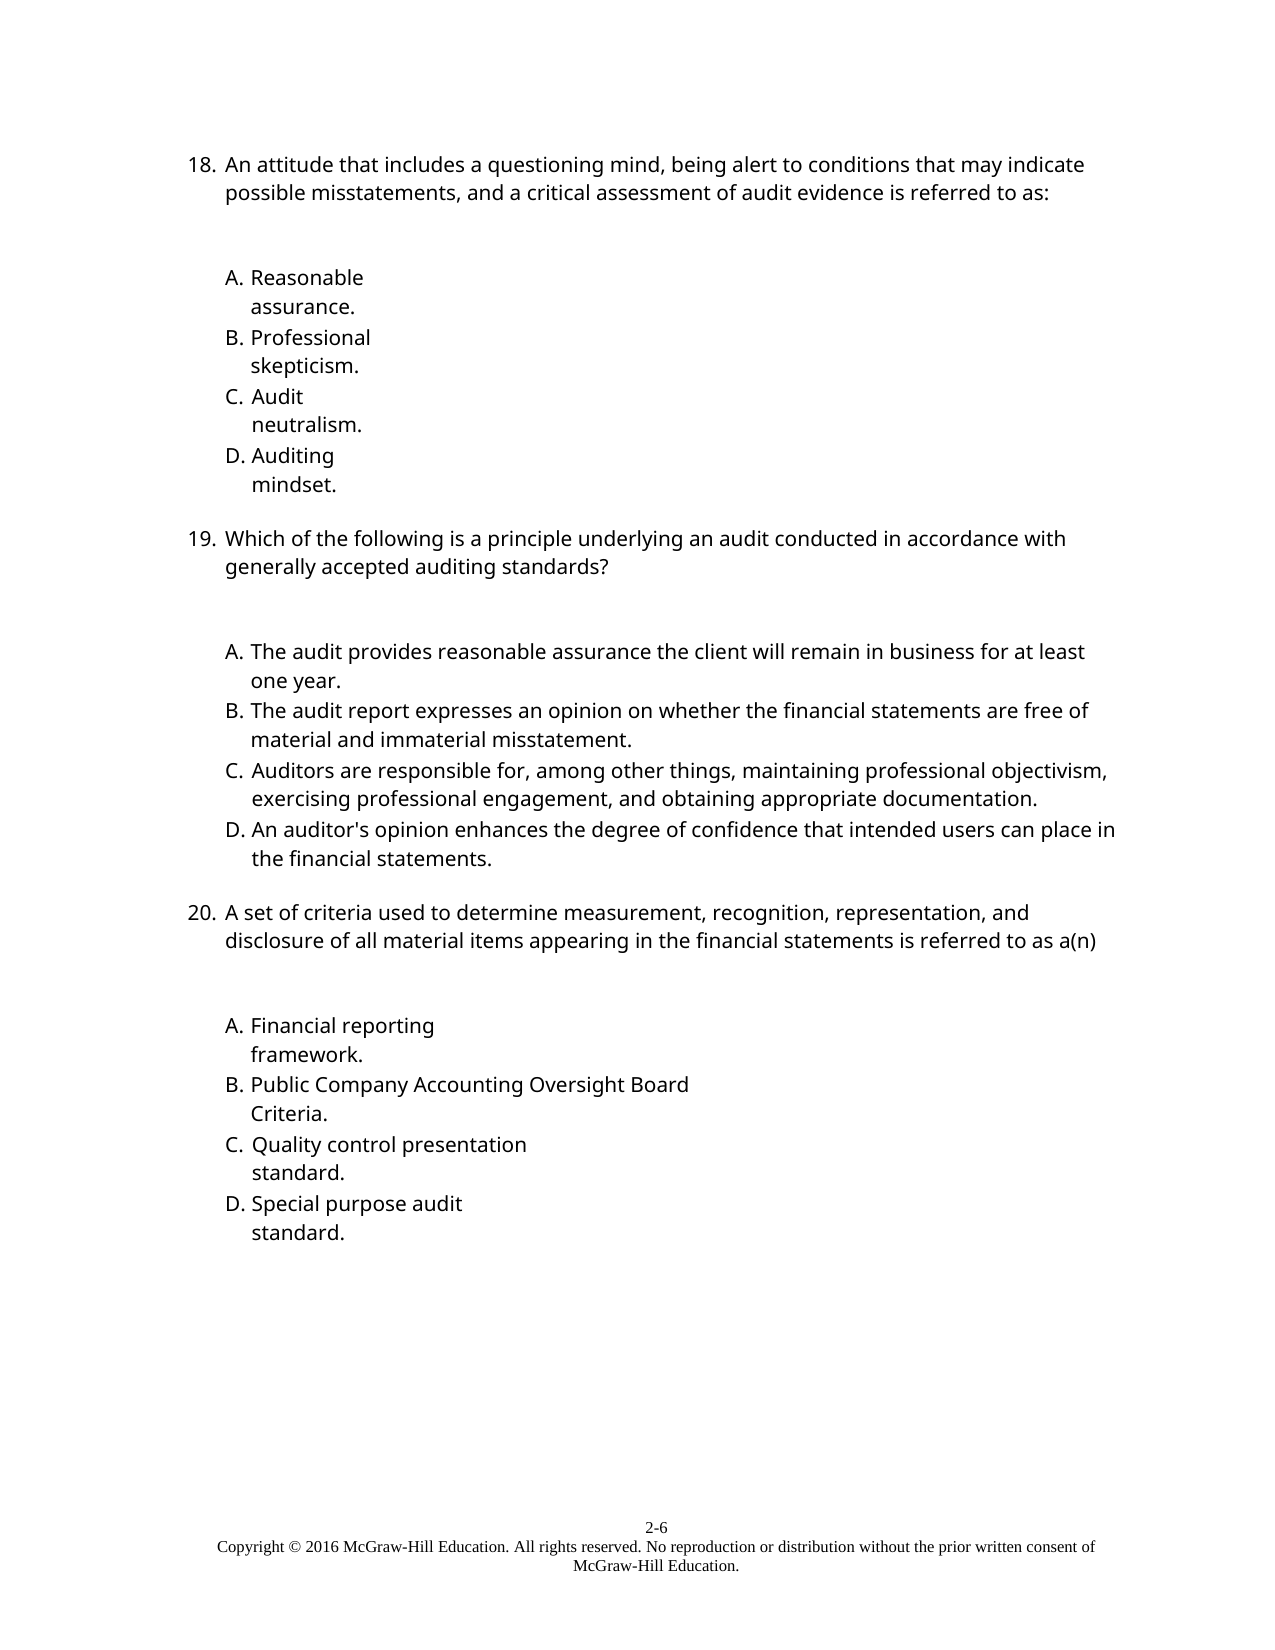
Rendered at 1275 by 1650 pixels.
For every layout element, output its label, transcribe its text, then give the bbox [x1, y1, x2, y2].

table_header 20. [188, 898, 225, 1246]
table_header 18. [188, 150, 225, 498]
table_header Which of the following is a principle underlying an audit conducted in accordance with generally accepted auditing standards? [225, 524, 1125, 872]
table_header An attitude that includes a questioning mind, being alert to conditions that may indicate possible misstatements, and a critical assessment of audit evidence is referred to as: [225, 150, 1125, 498]
table_header 19. [188, 524, 225, 872]
table_header A set of criteria used to determine measurement, recognition, representation, and disclosure of all material items appearing in the financial statements is referred to as a(n) [225, 898, 1125, 1246]
